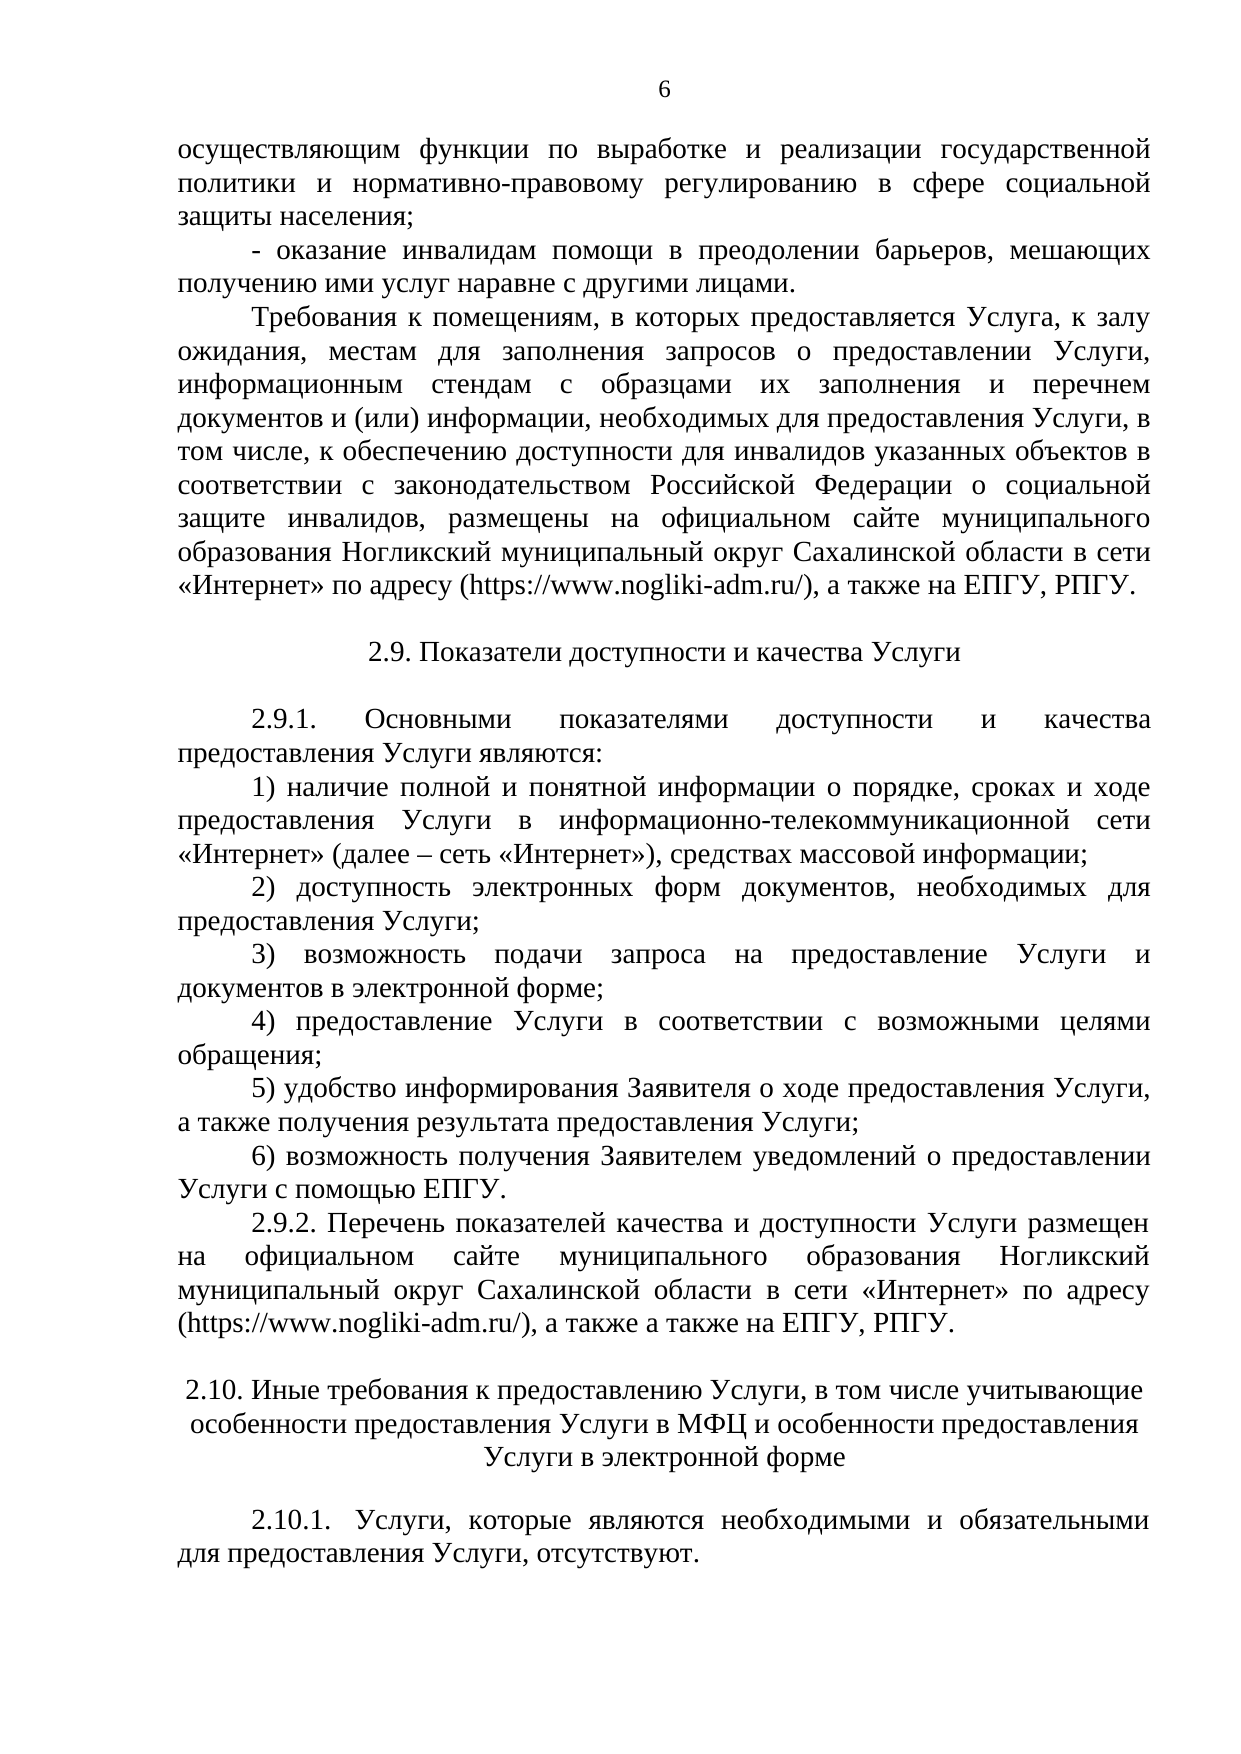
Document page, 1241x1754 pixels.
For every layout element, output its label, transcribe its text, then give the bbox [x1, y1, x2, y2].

text 2.9. Показатели доступности и качества Услуги [177, 634, 1152, 668]
text 3) возможность подачи запроса на предоставление Услуги и документов в электронной форме; [177, 936, 1152, 1003]
text 2.9.2. Перечень показателей качества и доступности Услуги размещен на официальном сайте муниципального образования Ногликский муниципальный округ Сахалинской области в сети «Интернет» по адресу (https://www.nogliki-adm.ru/), а также а также на ЕПГУ, РПГУ. [177, 1205, 1150, 1339]
text 4) предоставление Услуги в соответствии с возможными целями обращения; [177, 1003, 1152, 1071]
list Услуги, которые являются необходимыми и обязательными для предоставления Услуги, отсутствуют. [177, 1502, 1150, 1569]
text 2) доступность электронных форм документов, необходимых для предоставления Услуги; [177, 869, 1152, 936]
subtitle 2.10. Иные требования к предоставлению Услуги, в том числе учитывающие особенности предоставления Услуги в МФЦ и особенности предоставления Услуги в электронной форме [177, 1372, 1152, 1473]
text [177, 131, 1152, 232]
text 5) удобство информирования Заявителя о ходе предоставления Услуги, а также получения результата предоставления Услуги; [177, 1071, 1152, 1138]
text Требования к помещениям, в которых предоставляется Услуга, к залу ожидания, местам для заполнения запросов о предоставлении Услуги, информационным стендам с образцами их заполнения и перечнем документов и (или) информации, необходимых для предоставления Услуги, в том числе, к обеспечению доступности для инвалидов указанных объектов в соответствии с законодательством Российской Федерации о социальной защите инвалидов, размещены на официальном сайте муниципального образования Ногликский муниципальный округ Сахалинской области в сети «Интернет» по адресу (https://www.nogliki-adm.ru/), а также на ЕПГУ, РПГУ. [177, 299, 1152, 601]
text 6) возможность получения Заявителем уведомлений о предоставлении Услуги с помощью ЕПГУ. [177, 1138, 1152, 1205]
text 1) наличие полной и понятной информации о порядке, сроках и ходе предоставления Услуги в информационно-телекоммуникационной сети «Интернет» (далее – сеть «Интернет»), средствах массовой информации; [177, 769, 1152, 869]
text - оказание инвалидам помощи в преодолении барьеров, мешающих получению ими услуг наравне с другими лицами. [177, 232, 1152, 299]
text 2.9.1. Основными показателями доступности и качества предоставления Услуги являются: [177, 702, 1152, 769]
